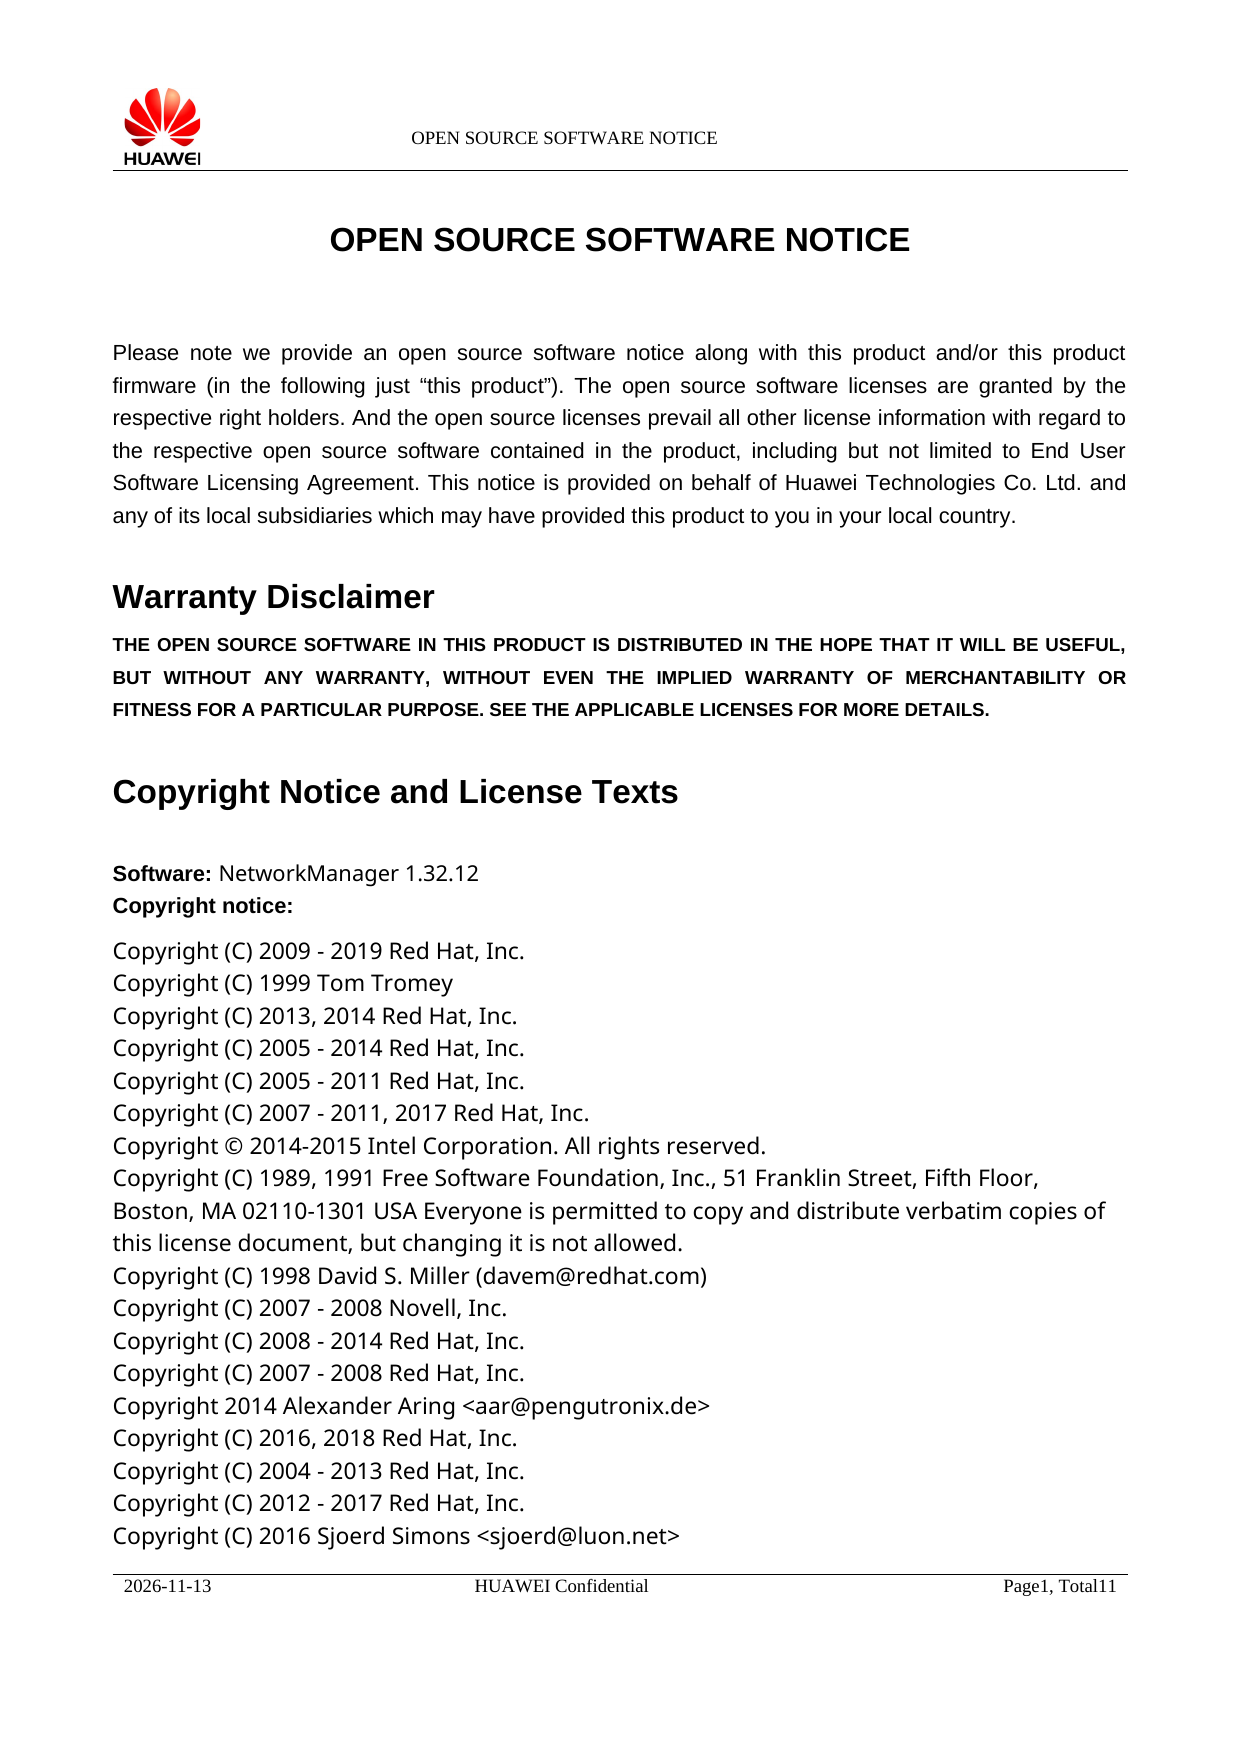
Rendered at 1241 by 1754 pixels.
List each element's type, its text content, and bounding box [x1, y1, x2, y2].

text The open source software in this product is distributed in the hope that it will be useful, but WITHOUT ANY WARRANTY, without even the implied warranty of MERCHANTABILITY or FITNESS FOR A PARTICULAR PURPOSE. See the applicable licenses for more details. [112, 629, 1128, 726]
text Copyright notice: [112, 889, 1128, 921]
text Please note we provide an open source software notice along with this product and/or this product firmware (in the following just “this product”). The open source software licenses are granted by the respective right holders. And the open source licenses prevail all other license information with regard to the respective open source software contained in the product, including but not limited to End User Software Licensing Agreement. This notice is provided on behalf of Huawei Technologies Co. Ltd. and any of its local subsidiaries which may have provided this product to you in your local country. [112, 336, 1128, 531]
picture [124, 88, 201, 165]
title Software: NetworkManager 1.32.12 [112, 856, 1128, 889]
text OPEN SOURCE SOFTWARE NOTICE [112, 206, 1128, 271]
text Warranty Disclaimer [112, 564, 1128, 629]
text Copyright Notice and License Texts [112, 759, 1128, 824]
